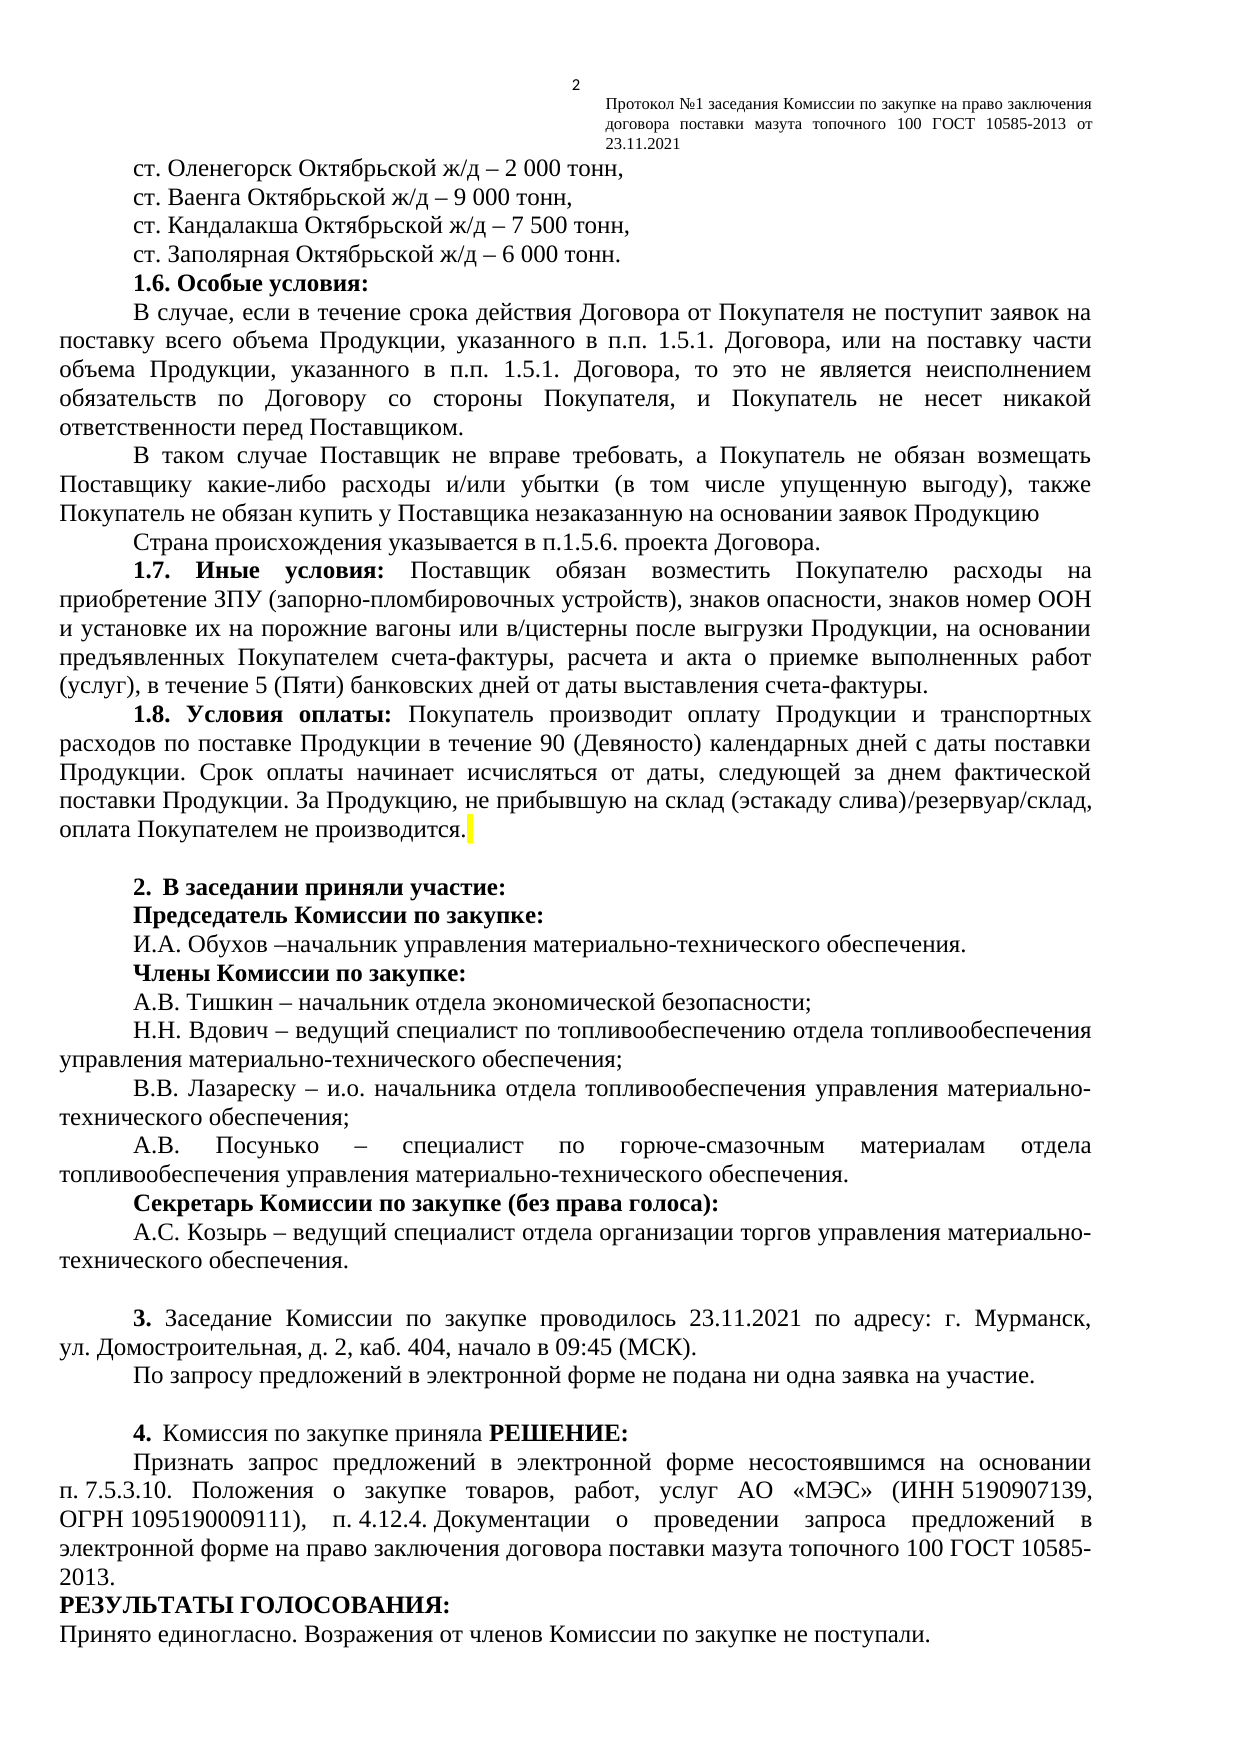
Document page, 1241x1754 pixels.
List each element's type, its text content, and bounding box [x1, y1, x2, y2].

text 1.6. Особые условия: [59, 268, 1092, 297]
text В случае, если в течение срока действия Договора от Покупателя не поступит заявок на поставку всего объема Продукции, указанного в п.п. 1.5.1. Договора, или на поставку части объема Продукции, указанного в п.п. 1.5.1. Договора, то это не является неисполнением обязательств по Договору со стороны Покупателя, и Покупатель не несет никакой ответственности перед Поставщиком. [59, 297, 1092, 440]
text А.В. Посунько – специалист по горюче-смазочным материалам отдела топливообеспечения управления материально-технического обеспечения. [59, 1130, 1092, 1188]
text ст. Заполярная Октябрьской ж/д – 6 000 тонн. [59, 239, 1092, 268]
text ст. Кандалакша Октябрьской ж/д – 7 500 тонн, [59, 210, 1092, 239]
text Страна происхождения указывается в п.1.5.6. проекта Договора. [59, 527, 1092, 555]
text Члены Комиссии по закупке: [59, 958, 1092, 987]
text ст. Оленегорск Октябрьской ж/д – 2 000 тонн, [59, 153, 1092, 182]
text 1.7. Иные условия: Поставщик обязан возместить Покупателю расходы на приобретение ЗПУ (запорно-пломбировочных устройств), знаков опасности, знаков номер ООН и установке их на порожние вагоны или в/цистерны после выгрузки Продукции, на основании предъявленных Покупателем счета-фактуры, расчета и акта о приемке выполненных работ (услуг), в течение 5 (Пяти) банковских дней от даты выставления счета-фактуры. [59, 555, 1092, 699]
text Признать запрос предложений в электронной форме несостоявшимся на основании п. 7.5.3.10. Положения о закупке товаров, работ, услуг АО «МЭС» (ИНН 5190907139, ОГРН 1095190009111), п. 4.12.4. Документации о проведении запроса предложений в электронной форме на право заключения договора поставки мазута топочного 100 ГОСТ 10585-2013. [59, 1447, 1092, 1590]
text Председатель Комиссии по закупке: [59, 900, 1092, 929]
text А.В. Тишкин – начальник отдела экономической безопасности; [59, 987, 1092, 1015]
text И.А. Обухов –начальник управления материально-технического обеспечения. [59, 929, 1092, 958]
text 1.8. Условия оплаты: Покупатель производит оплату Продукции и транспортных расходов по поставке Продукции в течение 90 (Девяносто) календарных дней с даты поставки Продукции. Срок оплаты начинает исчисляться от даты, следующей за днем фактической поставки Продукции. За Продукцию, не прибывшую на склад (эстакаду слива)/резервуар/склад, оплата Покупателем не производится. [59, 699, 1092, 843]
list В заседании приняли участие: [133, 872, 1092, 900]
text ст. Ваенга Октябрьской ж/д – 9 000 тонн, [59, 182, 1092, 210]
text В.В. Лазареску – и.о. начальника отдела топливообеспечения управления материально-технического обеспечения; [59, 1073, 1092, 1130]
text РЕЗУЛЬТАТЫ ГОЛОСОВАНИЯ: [59, 1590, 1092, 1619]
text Н.Н. Вдович – ведущий специалист по топливообеспечению отдела топливообеспечения управления материально-технического обеспечения; [59, 1015, 1092, 1073]
text 3. Заседание Комиссии по закупке проводилось 23.11.2021 по адресу: г. Мурманск, ул. Домостроительная, д. 2, каб. 404, начало в 09:45 (МСК). [59, 1303, 1092, 1360]
text А.С. Козырь – ведущий специалист отдела организации торгов управления материально-технического обеспечения. [59, 1217, 1092, 1274]
list Комиссия по закупке приняла РЕШЕНИЕ: [59, 1418, 1092, 1447]
text В таком случае Поставщик не вправе требовать, а Покупатель не обязан возмещать Поставщику какие-либо расходы и/или убытки (в том числе упущенную выгоду), также Покупатель не обязан купить у Поставщика незаказанную на основании заявок Продукцию [59, 440, 1092, 527]
text По запросу предложений в электронной форме не подана ни одна заявка на участие. [59, 1360, 1092, 1389]
text Секретарь Комиссии по закупке (без права голоса): [59, 1188, 1092, 1217]
text Принято единогласно. Возражения от членов Комиссии по закупке не поступали. [59, 1619, 1092, 1648]
